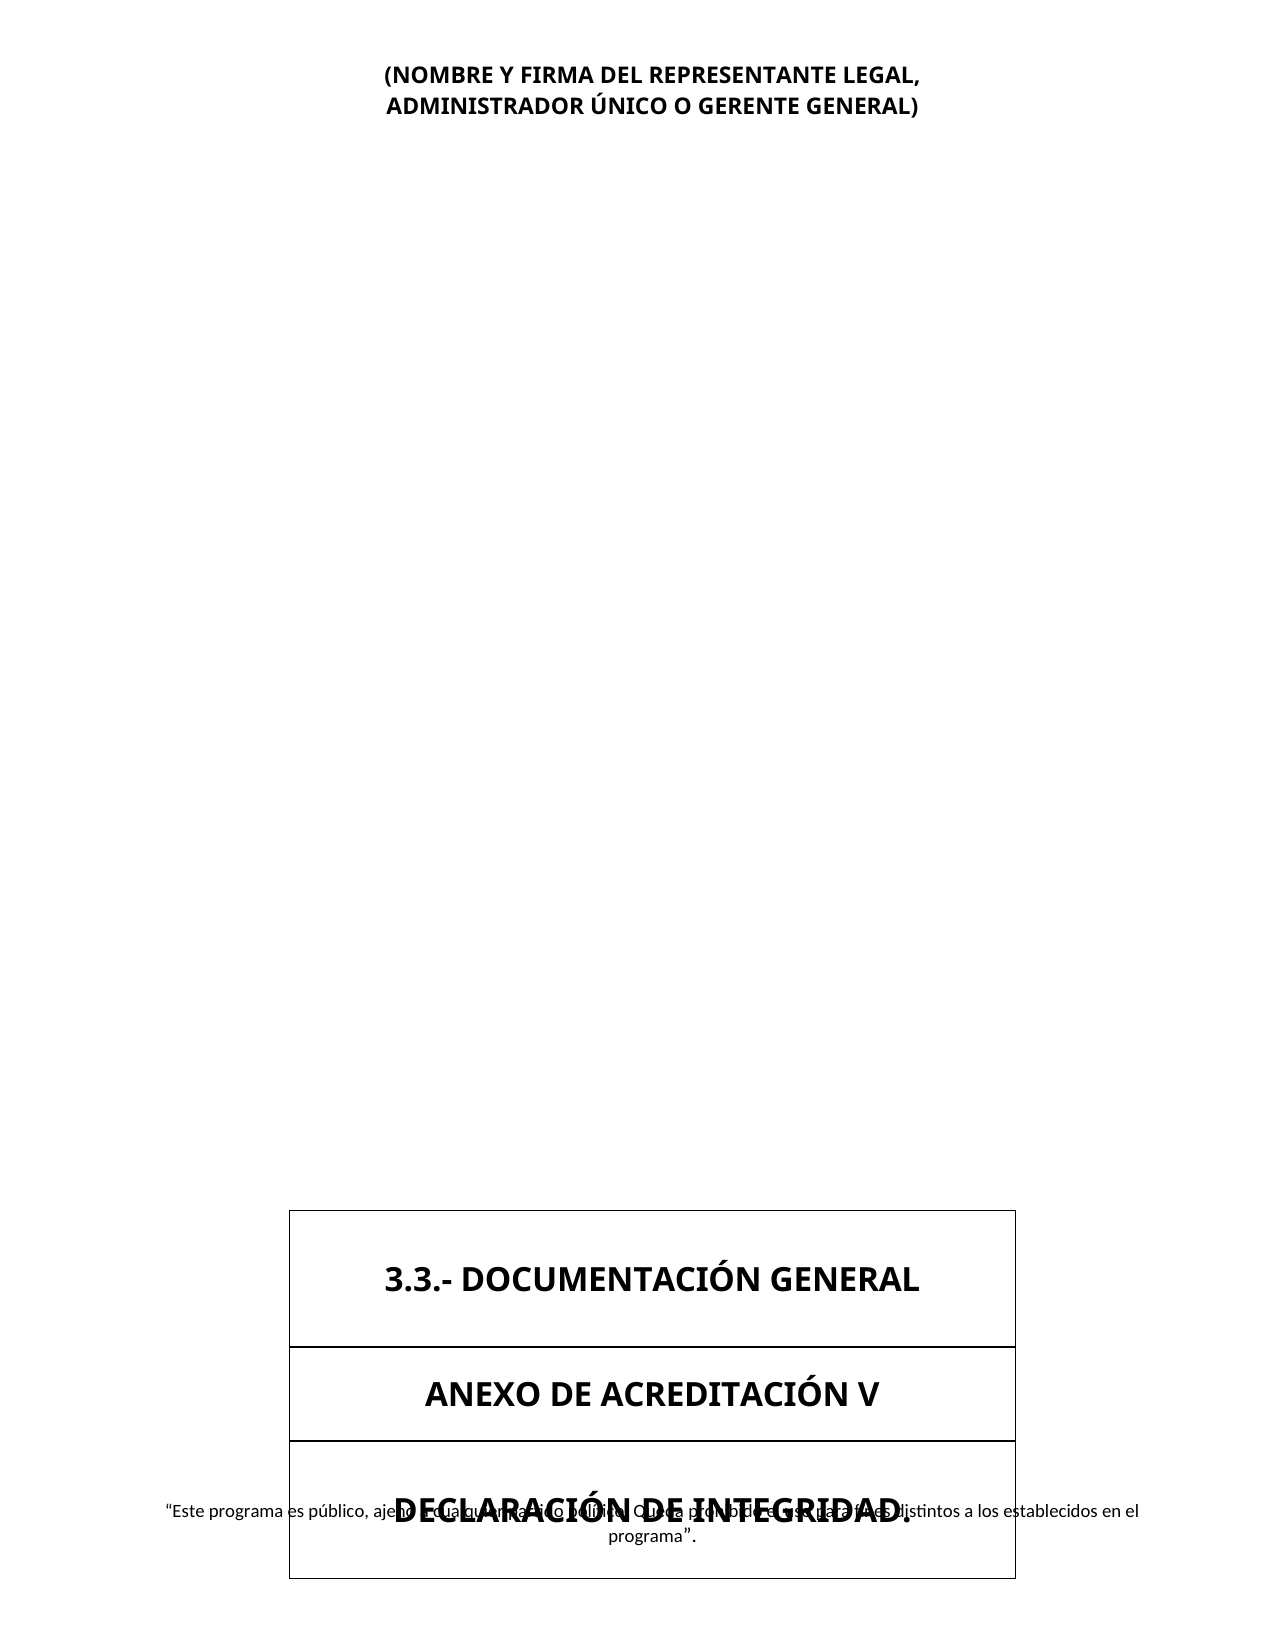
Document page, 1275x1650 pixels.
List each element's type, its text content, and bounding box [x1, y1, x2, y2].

text ADMINISTRADOR ÚNICO O GERENTE GENERAL) [148, 90, 1157, 122]
text (NOMBRE Y FIRMA DEL REPRESENTANTE LEGAL, [148, 59, 1157, 90]
table_cell ANEXO DE ACREDITACIÓN V [290, 1348, 1015, 1440]
table_header 3.3.- DOCUMENTACIÓN GENERAL [290, 1211, 1015, 1346]
table_cell DECLARACIÓN DE INTEGRIDAD. [290, 1442, 1015, 1578]
